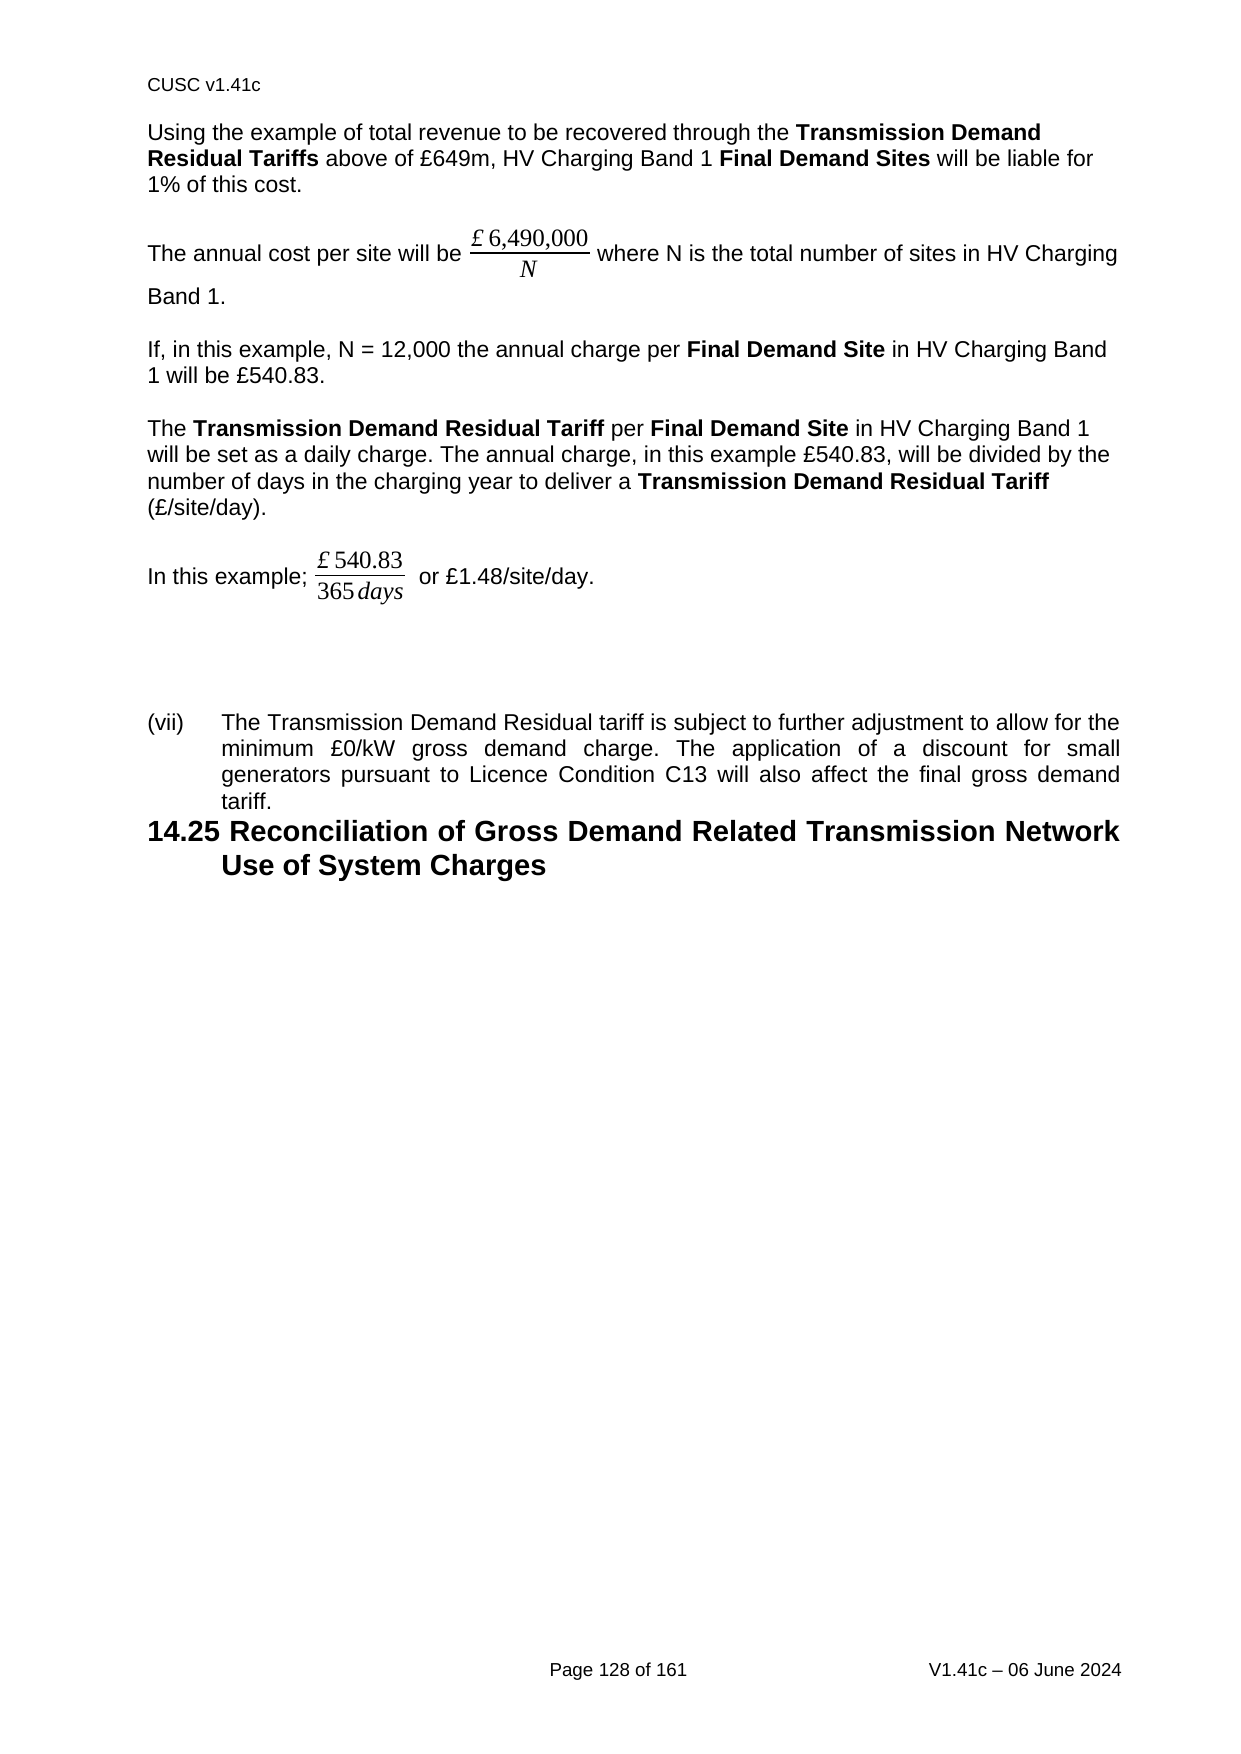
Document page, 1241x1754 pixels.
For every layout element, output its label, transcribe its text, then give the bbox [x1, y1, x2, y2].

text If, in this example, N = 12,000 the annual charge per Final Demand Site in HV Charging Band 1 will be £540.83. [147, 336, 1121, 388]
text Using the example of total revenue to be recovered through the Transmission Demand Residual Tariffs above of £649m, HV Charging Band 1 Final Demand Sites will be liable for 1% of this cost. [147, 119, 1121, 198]
text The Transmission Demand Residual Tariff per Final Demand Site in HV Charging Band 1 will be set as a daily charge. The annual charge, in this example £540.83, will be divided by the number of days in the charging year to deliver a Transmission Demand Residual Tariff (£/site/day). [147, 415, 1121, 520]
text In this example; or £1.48/site/day. [147, 547, 1121, 606]
text The annual cost per site will be where N is the total number of sites in HV Charging Band 1. [147, 224, 1121, 309]
text (vii) The Transmission Demand Residual tariff is subject to further adjustment to allow for the minimum £0/kW gross demand charge. The application of a discount for small generators pursuant to Licence Condition C13 will also affect the final gross demand tariff. [147, 709, 1121, 814]
text 14.25 Reconciliation of Gross Demand Related Transmission Network Use of System Charges [147, 814, 1121, 881]
